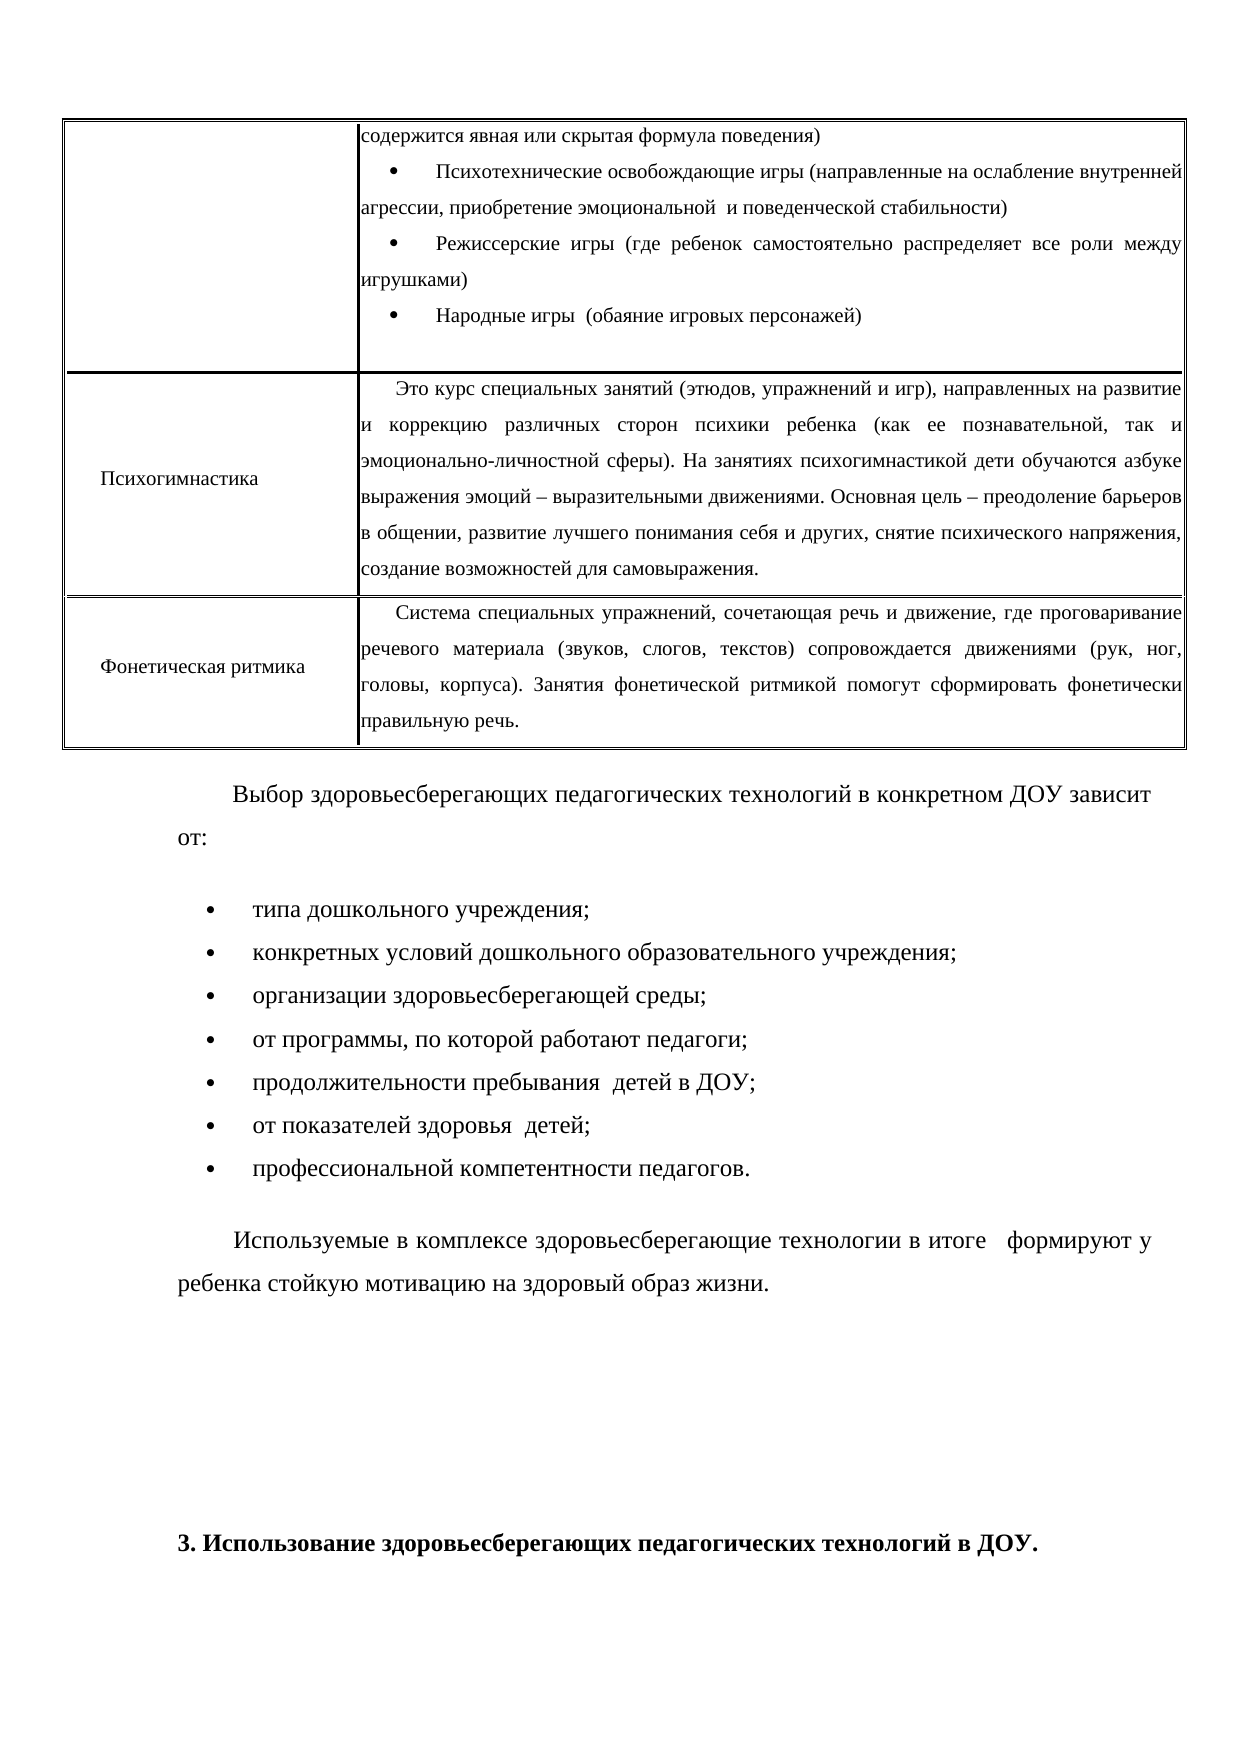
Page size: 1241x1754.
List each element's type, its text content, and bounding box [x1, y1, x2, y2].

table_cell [65, 122, 358, 371]
text Выбор здоровьесберегающих педагогических технологий в конкретном ДОУ зависит от: [177, 779, 1152, 851]
table_cell Фонетическая ритмика [63, 595, 358, 746]
list продолжительности пребывания детей в ДОУ; [177, 1067, 1152, 1096]
table_cell Психогимнастика [65, 371, 357, 595]
list организации здоровьесберегающей среды; [177, 981, 1152, 1009]
text Используемые в комплексе здоровьесберегающие технологии в итоге формируют у ребенка стойкую мотивацию на здоровый образ жизни. [177, 1225, 1152, 1297]
list от программы, по которой работают педагоги; [177, 1024, 1152, 1052]
text 3. Использование здоровьесберегающих педагогических технологий в ДОУ. [177, 1485, 1152, 1557]
list от показателей здоровья детей; [177, 1110, 1152, 1139]
table_cell Система специальных упражнений, сочетающая речь и движение, где проговаривание речевого материала (звуков, слогов, текстов) сопровождается движениями (рук, ног, головы, корпуса). Занятия фонетической ритмикой помогут сформировать фонетически правильную речь. [358, 595, 1185, 746]
table_cell Это курс специальных занятий (этюдов, упражнений и игр), направленных на развитие и коррекцию различных сторон психики ребенка (как ее познавательной, так и эмоционально-личностной сферы). На занятиях психогимнастикой дети обучаются азбуке выражения эмоций – выразительными движениями. Основная цель – преодоление барьеров в общении, развитие лучшего понимания себя и других, снятие психического напряжения, создание возможностей для самовыражения. [360, 371, 1184, 595]
list конкретных условий дошкольного образовательного учреждения; [177, 937, 1152, 966]
list типа дошкольного учреждения; [177, 894, 1152, 923]
list профессиональной компетентности педагогов. [177, 1153, 1152, 1182]
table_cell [358, 122, 1184, 371]
